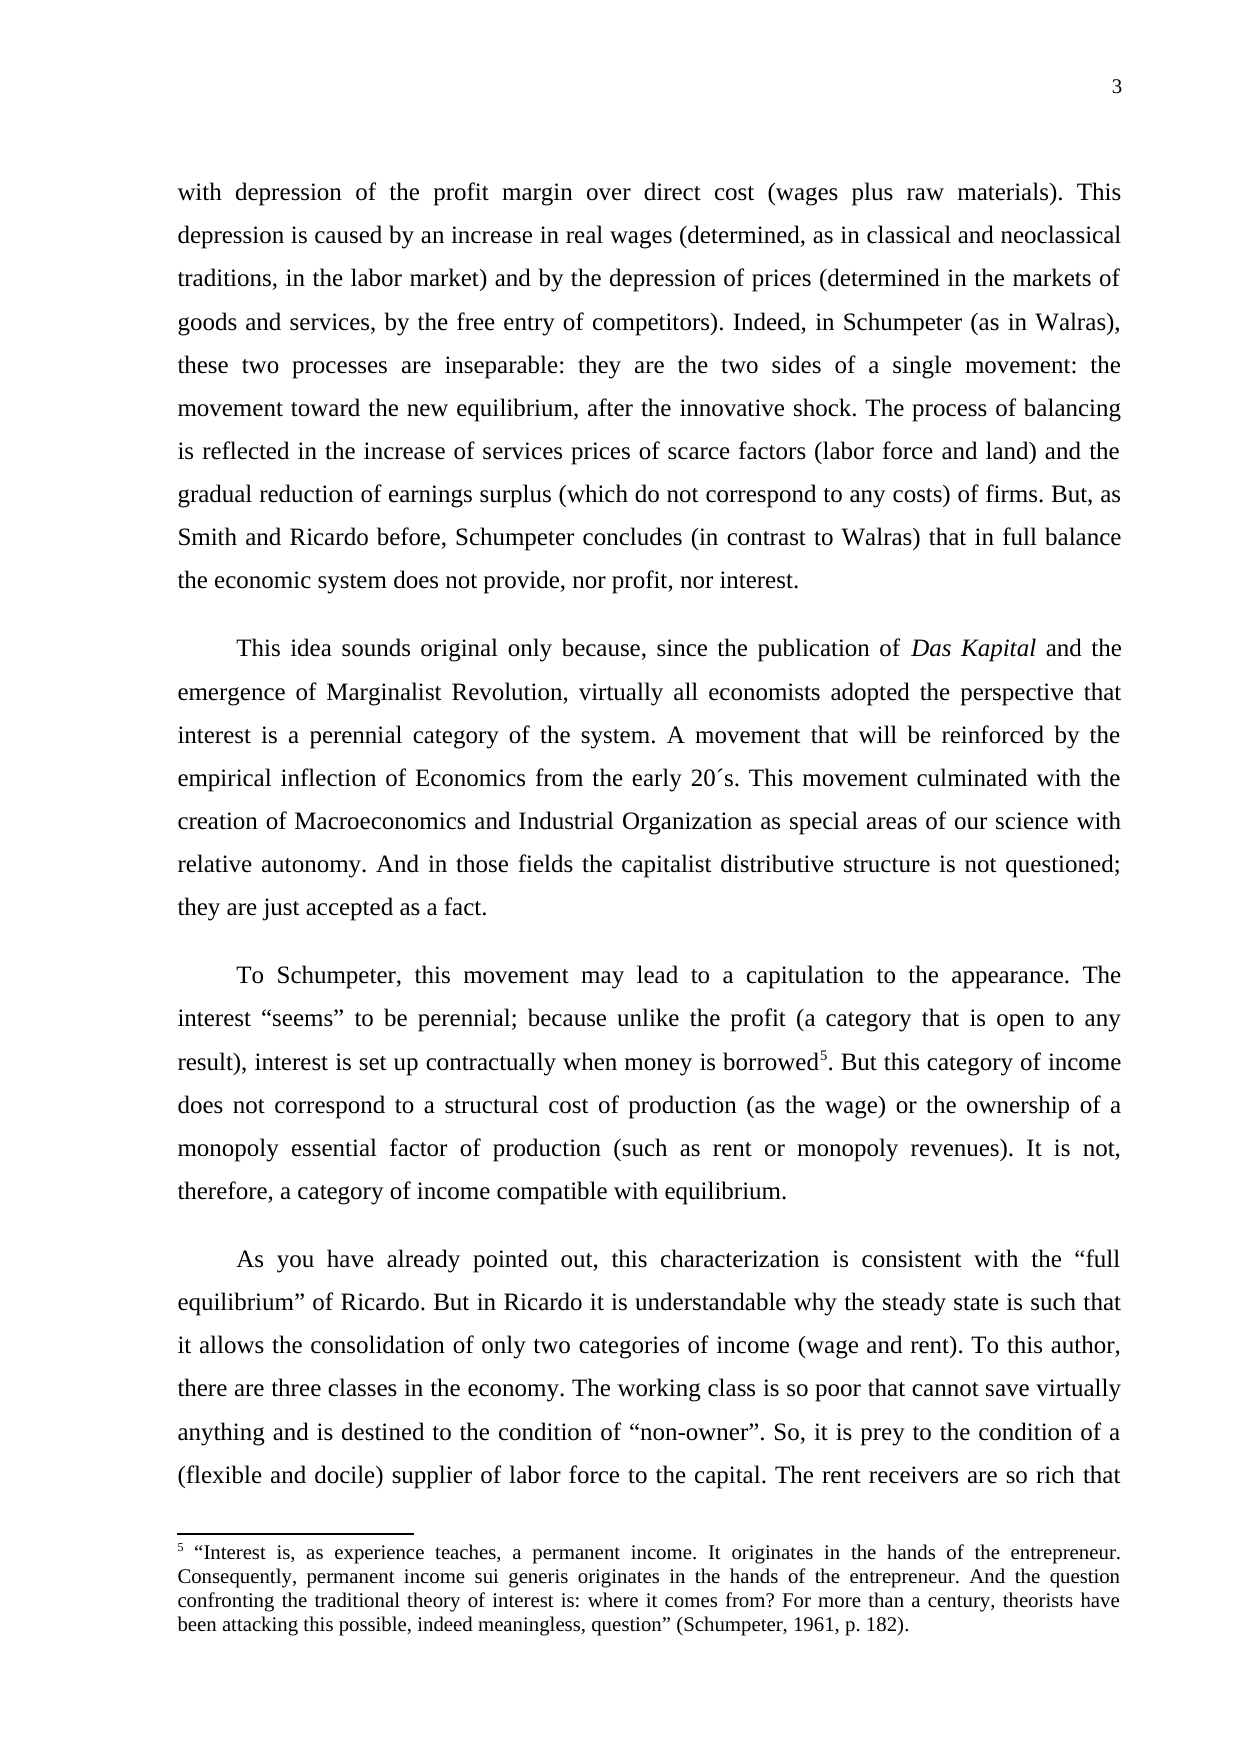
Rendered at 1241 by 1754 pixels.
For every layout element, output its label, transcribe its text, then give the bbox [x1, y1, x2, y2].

text This idea sounds original only because, since the publication of Das Kapital and the emergence of Marginalist Revolution, virtually all economists adopted the perspective that interest is a perennial category of the system. A movement that will be reinforced by the empirical inflection of Economics from the early 20´s. This movement culminated with the creation of Macroeconomics and Industrial Organization as special areas of our science with relative autonomy. And in those fields the capitalist distributive structure is not questioned; they are just accepted as a fact. [177, 633, 1122, 921]
text To Schumpeter, this movement may lead to a capitulation to the appearance. The interest “seems” to be perennial; because unlike the profit (a category that is open to any result), interest is set up contractually when money is borrowed. But this category of income does not correspond to a structural cost of production (as the wage) or the ownership of a monopoly essential factor of production (such as rent or monopoly revenues). It is not, therefore, a category of income compatible with equilibrium. [177, 960, 1122, 1205]
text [177, 177, 1122, 594]
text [177, 1244, 1122, 1488]
